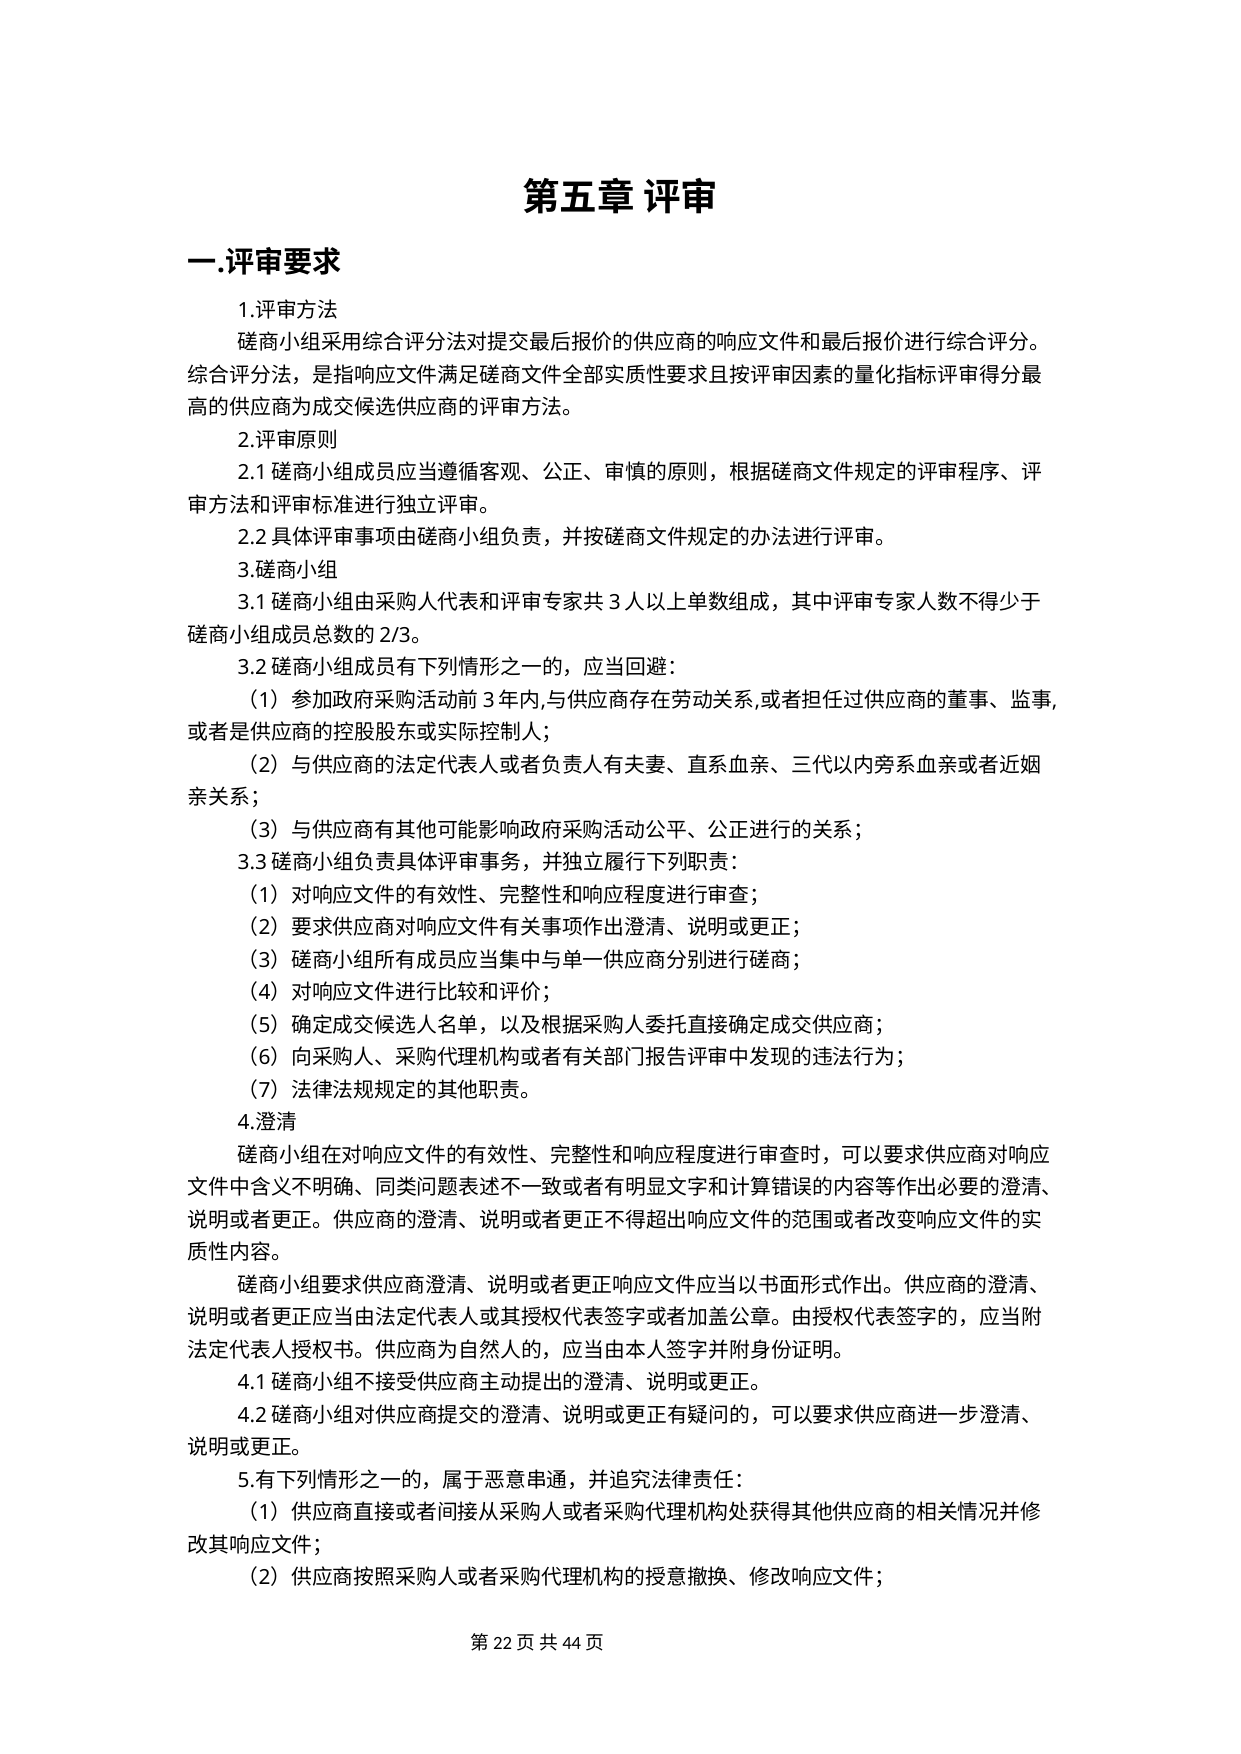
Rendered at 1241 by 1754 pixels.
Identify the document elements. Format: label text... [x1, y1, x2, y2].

text （6）向采购人、采购代理机构或者有关部门报告评审中发现的违法行为； [187, 1039, 1053, 1072]
text 2.1磋商小组成员应当遵循客观、公正、审慎的原则，根据磋商文件规定的评审程序、评审方法和评审标准进行独立评审。 [187, 454, 1053, 519]
text （2）供应商按照采购人或者采购代理机构的授意撤换、修改响应文件； [187, 1559, 1053, 1592]
text （7）法律法规规定的其他职责。 [187, 1072, 1053, 1104]
text 3.2磋商小组成员有下列情形之一的，应当回避： [187, 649, 1053, 682]
text 磋商小组要求供应商澄清、说明或者更正响应文件应当以书面形式作出。供应商的澄清、说明或者更正应当由法定代表人或其授权代表签字或者加盖公章。由授权代表签字的，应当附法定代表人授权书。供应商为自然人的，应当由本人签字并附身份证明。 [187, 1267, 1053, 1364]
text （1）对响应文件的有效性、完整性和响应程度进行审查； [187, 877, 1053, 909]
text 磋商小组在对响应文件的有效性、完整性和响应程度进行审查时，可以要求供应商对响应文件中含义不明确、同类问题表述不一致或者有明显文字和计算错误的内容等作出必要的澄清、说明或者更正。供应商的澄清、说明或者更正不得超出响应文件的范围或者改变响应文件的实质性内容。 [187, 1137, 1053, 1267]
text 3.3磋商小组负责具体评审事务，并独立履行下列职责： [187, 844, 1053, 877]
text 4.2磋商小组对供应商提交的澄清、说明或更正有疑问的，可以要求供应商进一步澄清、说明或更正。 [187, 1397, 1053, 1462]
text （5）确定成交候选人名单，以及根据采购人委托直接确定成交供应商； [187, 1007, 1053, 1039]
text 5.有下列情形之一的，属于恶意串通，并追究法律责任： [187, 1462, 1053, 1494]
text （2）与供应商的法定代表人或者负责人有夫妻、直系血亲、三代以内旁系血亲或者近姻亲关系； [187, 747, 1053, 812]
text 3.磋商小组 [187, 552, 1053, 584]
text 1.评审方法 [187, 292, 1053, 324]
text （1）供应商直接或者间接从采购人或者采购代理机构处获得其他供应商的相关情况并修改其响应文件； [187, 1494, 1053, 1559]
text （1）参加政府采购活动前3年内,与供应商存在劳动关系,或者担任过供应商的董事、监事,或者是供应商的控股股东或实际控制人； [187, 682, 1053, 747]
text （4）对响应文件进行比较和评价； [187, 974, 1053, 1007]
text 4.1磋商小组不接受供应商主动提出的澄清、说明或更正。 [187, 1364, 1053, 1397]
text （3）与供应商有其他可能影响政府采购活动公平、公正进行的关系； [187, 812, 1053, 844]
text 3.1磋商小组由采购人代表和评审专家共3人以上单数组成，其中评审专家人数不得少于磋商小组成员总数的2/3。 [187, 584, 1053, 649]
text 磋商小组采用综合评分法对提交最后报价的供应商的响应文件和最后报价进行综合评分。综合评分法，是指响应文件满足磋商文件全部实质性要求且按评审因素的量化指标评审得分最高的供应商为成交候选供应商的评审方法。 [187, 324, 1053, 422]
text （2）要求供应商对响应文件有关事项作出澄清、说明或更正； [187, 909, 1053, 942]
text 2.评审原则 [187, 422, 1053, 454]
text 第五章 评审 [187, 162, 1053, 227]
text 一.评审要求 [187, 227, 1053, 292]
text （3）磋商小组所有成员应当集中与单一供应商分别进行磋商； [187, 942, 1053, 974]
text 4.澄清 [187, 1104, 1053, 1137]
text 2.2具体评审事项由磋商小组负责，并按磋商文件规定的办法进行评审。 [187, 519, 1053, 552]
